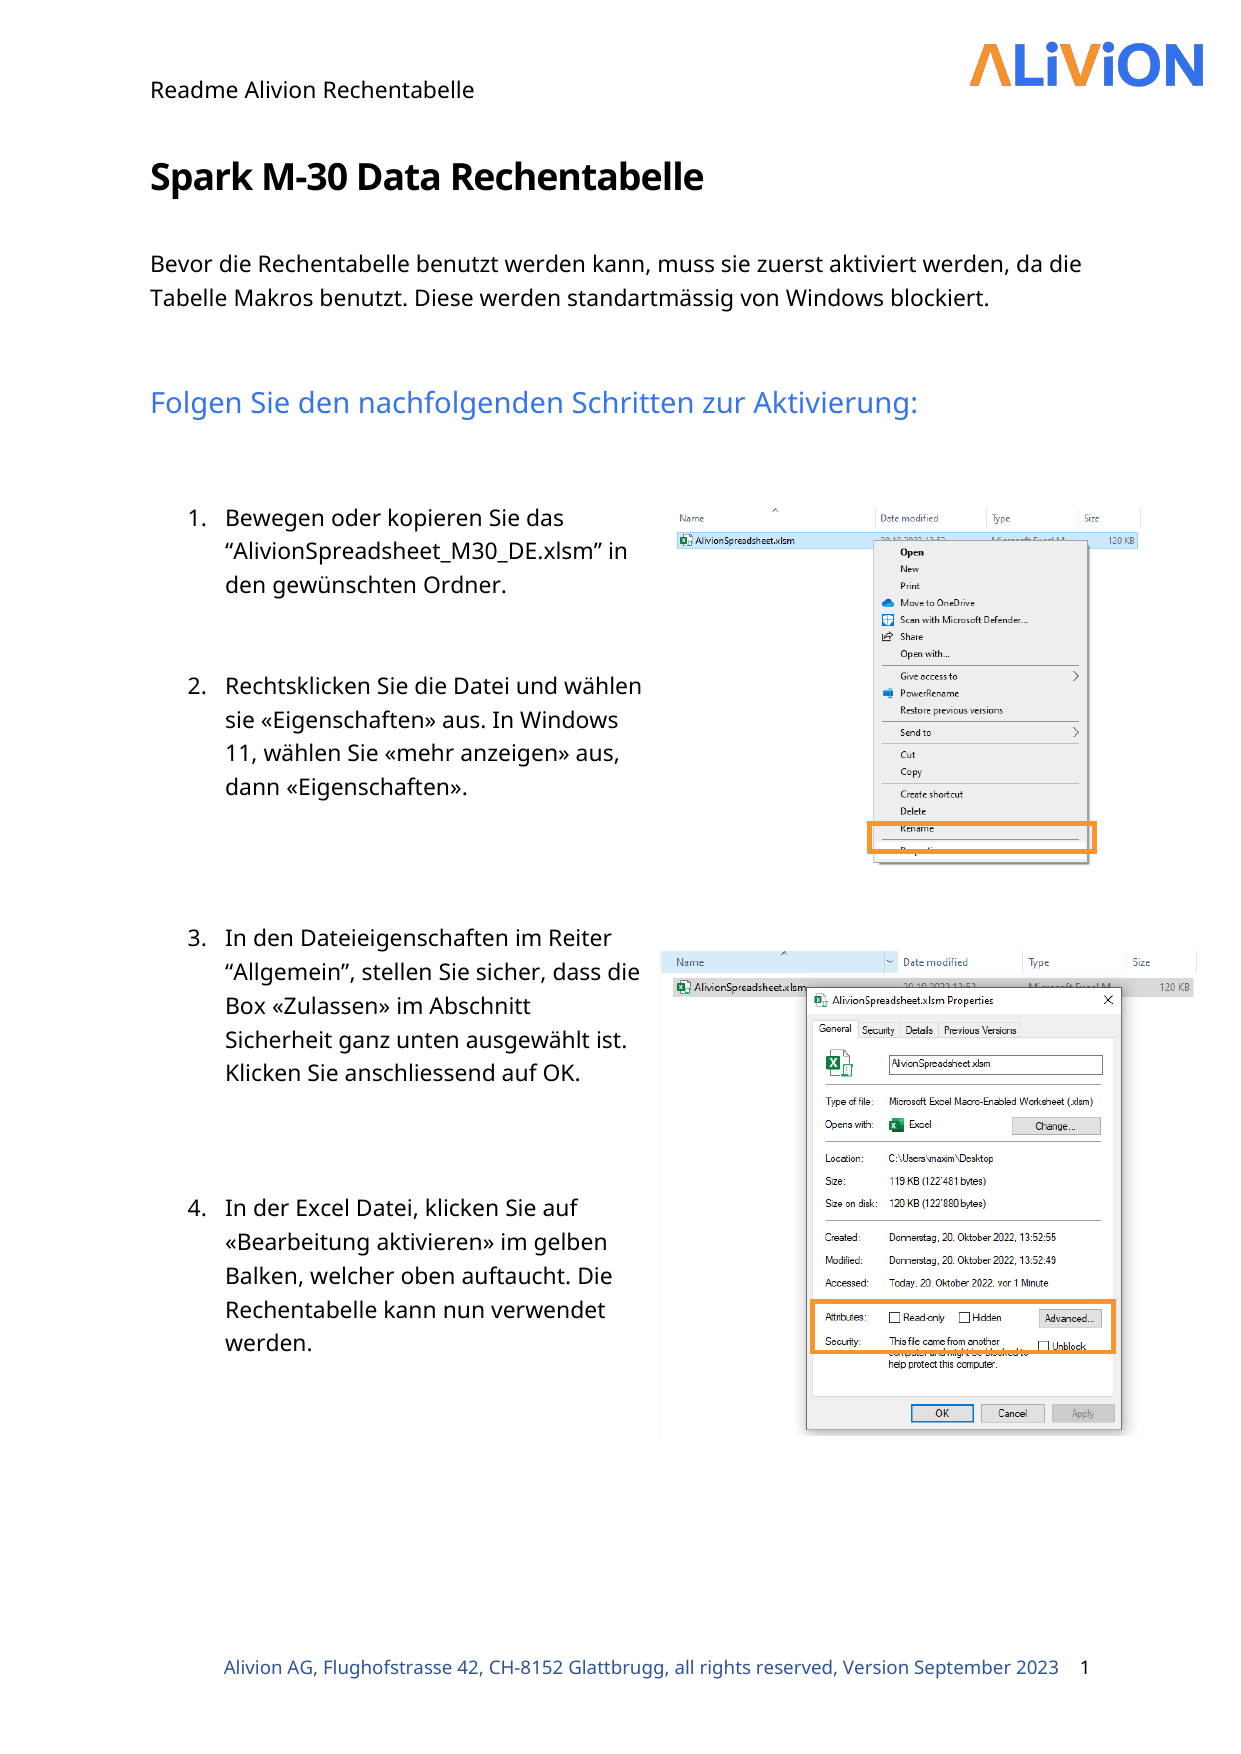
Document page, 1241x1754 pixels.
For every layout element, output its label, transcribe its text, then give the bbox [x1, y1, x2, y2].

title Spark M-30 Data Rechentabelle [150, 150, 1090, 201]
text Folgen Sie den nachfolgenden Schritten zur Aktivierung: [150, 382, 1090, 422]
list In den Dateieigenschaften im Reiter “Allgemein”, stellen Sie sicher, dass die Box «Zulassen» im Abschnitt Sicherheit ganz unten ausgewählt ist. Klicken Sie anschliessend auf OK. [187, 922, 1090, 1088]
picture [672, 508, 1183, 895]
list Bewegen oder kopieren Sie das “AlivionSpreadsheet_M30_DE.xlsm” in den gewünschten Ordner. [187, 501, 1090, 600]
text Bevor die Rechentabelle benutzt werden kann, muss sie zuerst aktiviert werden, da die Tabelle Makros benutzt. Diese werden standartmässig von Windows blockiert. [150, 248, 1090, 313]
picture [960, 29, 1217, 97]
list Rechtsklicken Sie die Datei und wählen sie «Eigenschaften» aus. In Windows 11, wählen Sie «mehr anzeigen» aus, dann «Eigenschaften». [187, 670, 672, 802]
list In der Excel Datei, klicken Sie auf «Bearbeitung aktivieren» im gelben Balken, welcher oben auftaucht. Die Rechentabelle kann nun verwendet werden. [187, 1192, 659, 1358]
picture [659, 948, 1200, 1436]
